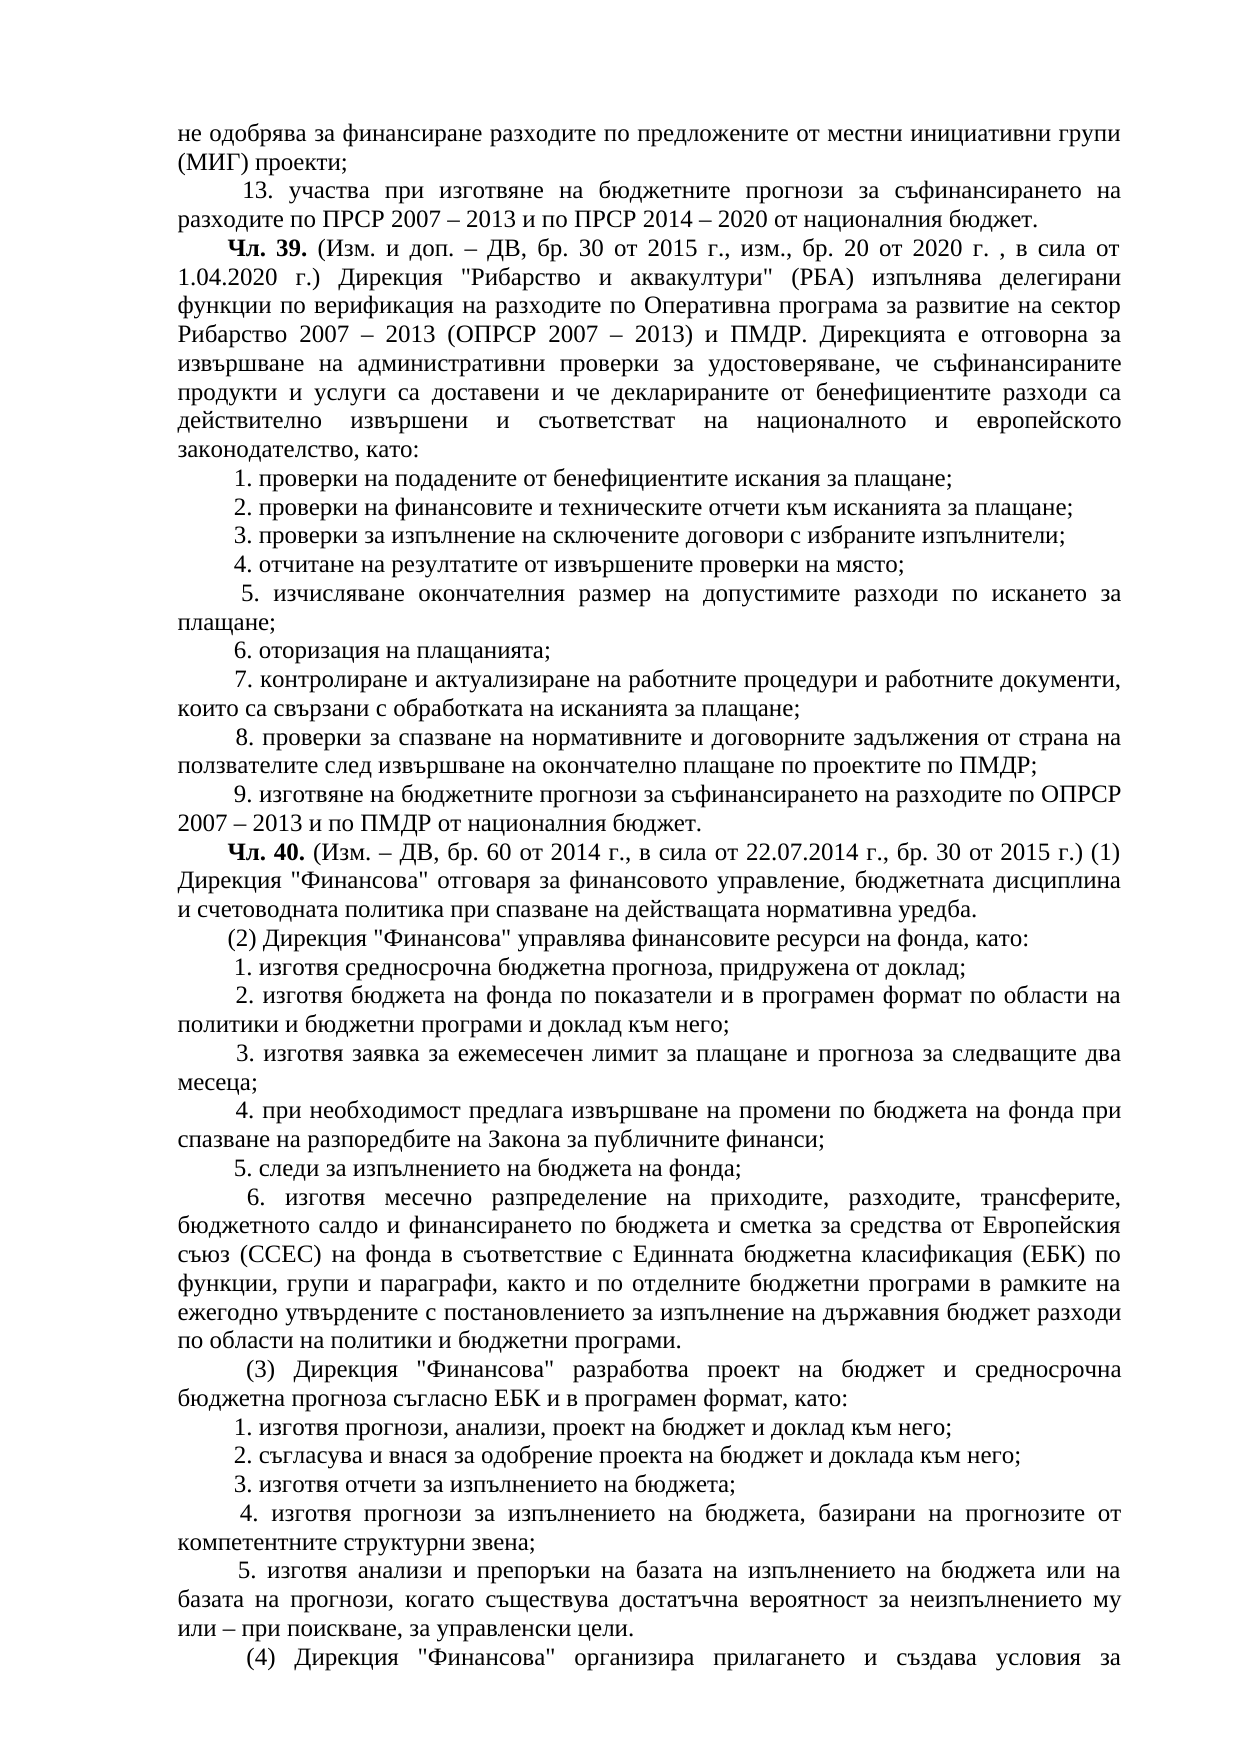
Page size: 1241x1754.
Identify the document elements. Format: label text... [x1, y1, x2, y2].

text 6. изготвя месечно разпределение на приходите, разходите, трансферите, бюджетното салдо и финансирането по бюджета и сметка за средства от Европейския съюз (ССЕС) на фонда в съответствие с Единната бюджетна класификация (ЕБК) по функции, групи и параграфи, както и по отделните бюджетни програми в рамките на ежегодно утвърдените с постановлението за изпълнение на държавния бюджет разходи по области на политики и бюджетни програми. [177, 1182, 1122, 1354]
text 7. контролиране и актуализиране на работните процедури и работните документи, които са свързани с обработката на исканията за плащане; [177, 664, 1122, 722]
text 8. проверки за спазване на нормативните и договорните задължения от страна на ползвателите след извършване на окончателно плащане по проектите по ПМДР; [177, 722, 1122, 779]
text 1. изготвя средносрочна бюджетна прогноза, придружена от доклад; [177, 952, 1122, 981]
text 5. следи за изпълнението на бюджета на фонда; [177, 1153, 1122, 1182]
text (2) Дирекция "Финансова" управлява финансовите ресурси на фонда, като: [177, 923, 1122, 952]
text 6. оторизация на плащанията; [177, 636, 1122, 664]
text 3. изготвя заявка за ежемесечен лимит за плащане и прогноза за следващите два месеца; [177, 1038, 1122, 1096]
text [177, 118, 1122, 176]
text 9. изготвяне на бюджетните прогнози за съфинансирането на разходите по ОПРСР 2007 – 2013 и по ПМДР от националния бюджет. [177, 779, 1122, 837]
text 2. проверки на финансовите и техническите отчети към исканията за плащане; [177, 492, 1122, 521]
text 4. отчитане на резултатите от извършените проверки на място; [177, 549, 1122, 578]
text 3. проверки за изпълнение на сключените договори с избраните изпълнители; [177, 521, 1122, 549]
text 2. изготвя бюджета на фонда по показатели и в програмен формат по области на политики и бюджетни програми и доклад към него; [177, 981, 1122, 1038]
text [177, 1642, 1122, 1671]
text 2. съгласува и внася за одобрение проекта на бюджет и доклада към него; [177, 1441, 1122, 1469]
text 4. при необходимост предлага извършване на промени по бюджета на фонда при спазване на разпоредбите на Закона за публичните финанси; [177, 1096, 1122, 1153]
text (3) Дирекция "Финансова" разработва проект на бюджет и средносрочна бюджетна прогноза съгласно ЕБК и в програмен формат, като: [177, 1354, 1122, 1412]
text Чл. 40. (Изм. – ДВ, бр. 60 от 2014 г., в сила от 22.07.2014 г., бр. 30 от 2015 г.) (1) Дирекция "Финансова" отговаря за финансовото управление, бюджетната дисциплина и счетоводната политика при спазване на действащата нормативна уредба. [177, 837, 1122, 923]
text 1. изготвя прогнози, анализи, проект на бюджет и доклад към него; [177, 1412, 1122, 1441]
text 1. проверки на подадените от бенефициентите искания за плащане; [177, 463, 1122, 492]
text 3. изготвя отчети за изпълнението на бюджета; [177, 1469, 1122, 1498]
text 5. изчисляване окончателния размер на допустимите разходи по искането за плащане; [177, 578, 1122, 636]
text 4. изготвя прогнози за изпълнението на бюджета, базирани на прогнозите от компетентните структурни звена; [177, 1498, 1122, 1556]
text Чл. 39. (Изм. и доп. – ДВ, бр. 30 от 2015 г., изм., бр. 20 от 2020 г. , в сила от 1.04.2020 г.) Дирекция "Рибарство и аквакултури" (РБА) изпълнява делегирани функции по верификация на разходите по Оперативна програма за развитие на сектор Рибарство 2007 – 2013 (ОПРСР 2007 – 2013) и ПМДР. Дирекцията е отговорна за извършване на административни проверки за удостоверяване, че съфинансираните продукти и услуги са доставени и че декларираните от бенефициентите разходи са действително извършени и съответстват на националното и европейското законодателство, като: [177, 233, 1122, 463]
text 13. участва при изготвяне на бюджетните прогнози за съфинансирането на разходите по ПРСР 2007 – 2013 и по ПРСР 2014 – 2020 от националния бюджет. [177, 176, 1122, 233]
text 5. изготвя анализи и препоръки на базата на изпълнението на бюджета или на базата на прогнози, когато съществува достатъчна вероятност за неизпълнението му или – при поискване, за управленски цели. [177, 1556, 1122, 1642]
